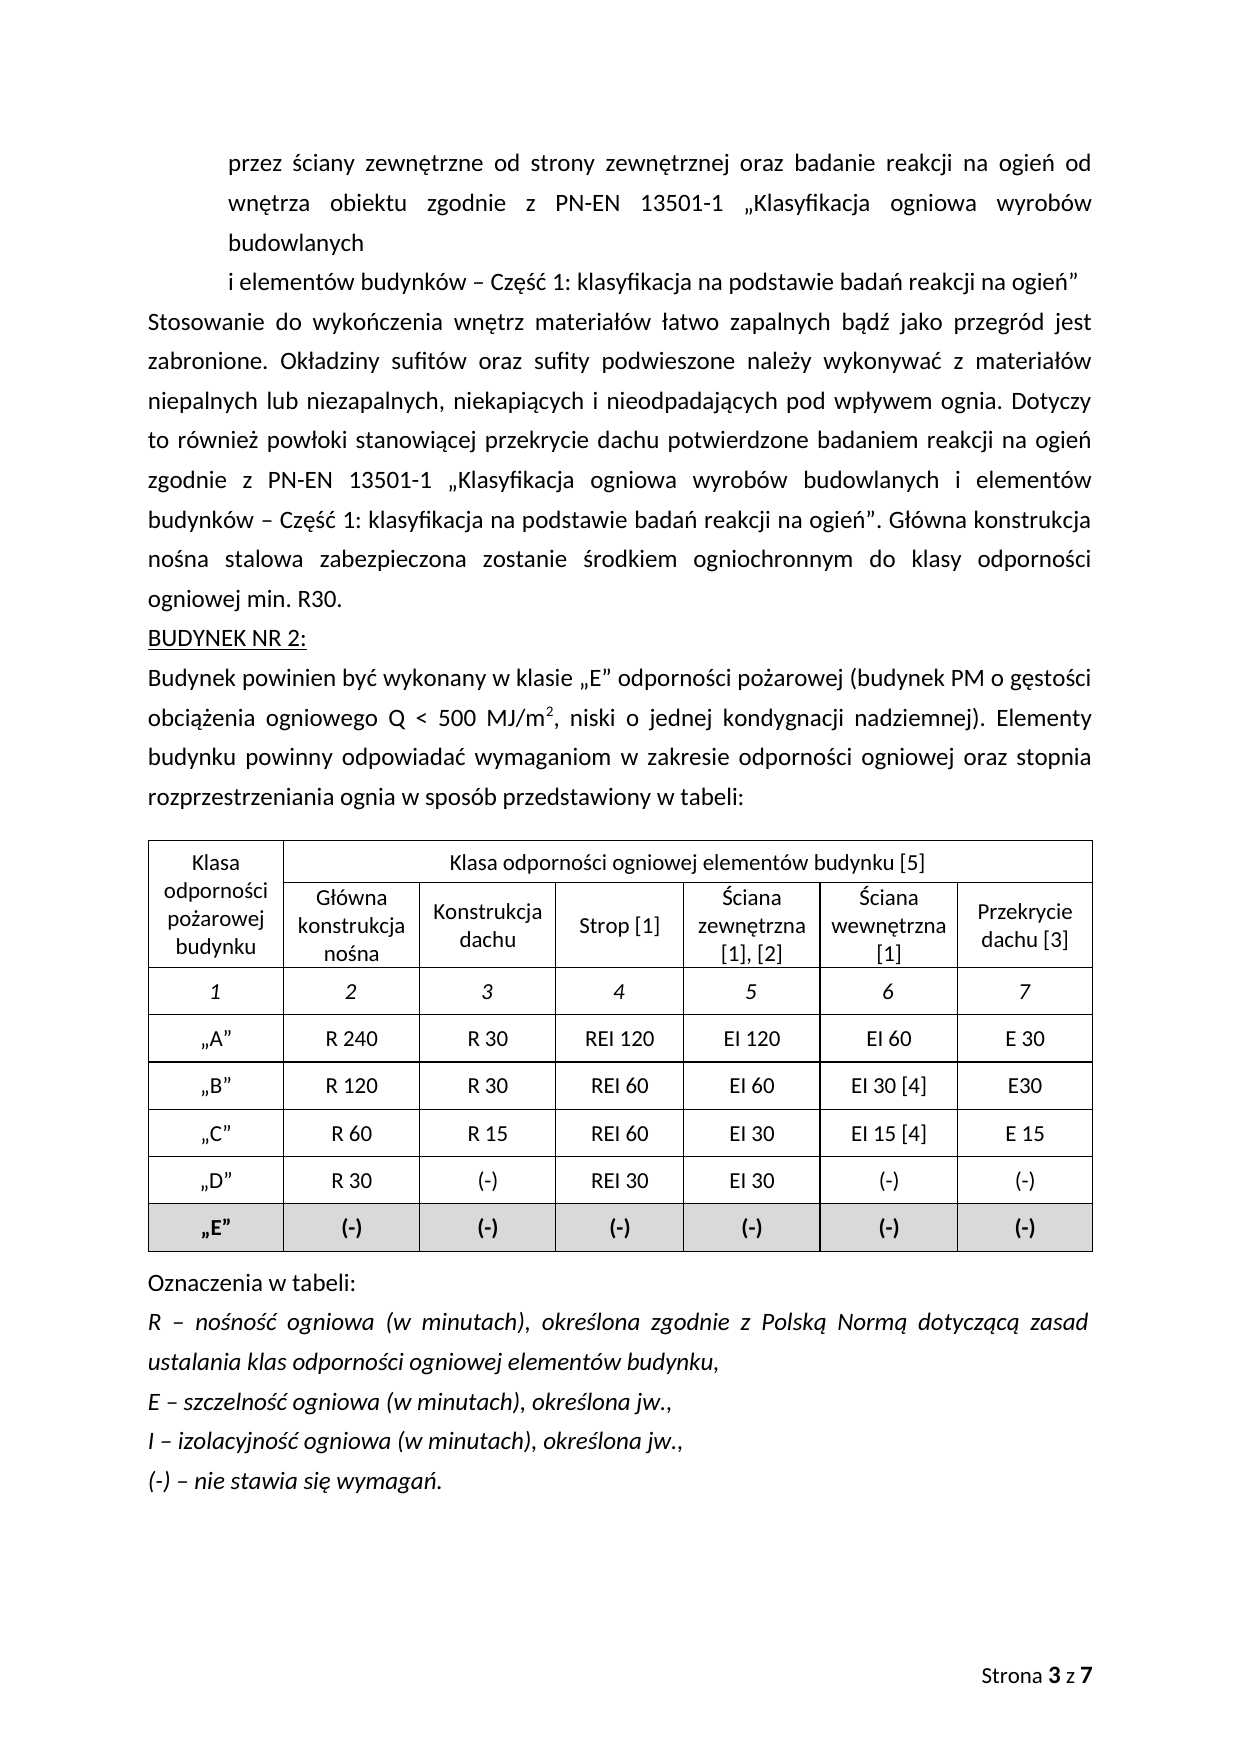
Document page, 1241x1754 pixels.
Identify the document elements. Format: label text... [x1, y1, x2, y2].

table_cell Ściana zewnętrzna [1], [2] [684, 883, 819, 967]
table_cell 4 [556, 968, 683, 1014]
text Stosowanie do wykończenia wnętrz materiałów łatwo zapalnych bądź jako przegród jest zabronione. Okładziny sufitów oraz sufity podwieszone należy wykonywać z materiałów niepalnych lub niezapalnych, niekapiących i nieodpadających pod wpływem ognia. Dotyczy to również powłoki stanowiącej przekrycie dachu potwierdzone badaniem reakcji na ogień zgodnie z PN-EN 13501-1 „Klasyfikacja ogniowa wyrobów budowlanych i elementów budynków – Część 1: klasyfikacja na podstawie badań reakcji na ogień”. Główna konstrukcja nośna stalowa zabezpieczona zostanie środkiem ogniochronnym do klasy odporności ogniowej min. R30. [148, 306, 1093, 613]
table_cell EI 60 [684, 1063, 819, 1109]
table_cell 3 [420, 968, 555, 1014]
text (-) – nie stawia się wymagań. [148, 1465, 1093, 1495]
table_cell Konstrukcja dachu [420, 883, 555, 967]
table_cell REI 60 [556, 1110, 683, 1156]
text E – szczelność ogniowa (w minutach), określona jw., [148, 1386, 1093, 1416]
table_cell „D” [149, 1157, 283, 1203]
table_cell REI 60 [556, 1063, 683, 1109]
table_cell (-) [420, 1157, 555, 1203]
table_header Klasa odporności ogniowej elementów budynku [5] [284, 841, 1092, 882]
table_cell 6 [821, 968, 957, 1014]
table_cell R 240 [284, 1015, 419, 1061]
text BUDYNEK NR 2: [148, 623, 1093, 653]
table_cell „A” [149, 1015, 283, 1061]
table_cell (-) [821, 1157, 957, 1203]
table_cell Ściana wewnętrzna [1] [821, 883, 957, 967]
table_cell 2 [284, 968, 419, 1014]
table_cell „E” [149, 1204, 283, 1251]
table_cell „C” [149, 1110, 283, 1156]
table_cell Główna konstrukcja nośna [284, 883, 419, 967]
table_cell R 120 [284, 1063, 419, 1109]
table_cell R 30 [420, 1063, 555, 1109]
table_cell EI 15 [4] [821, 1110, 957, 1156]
table_cell (-) [684, 1204, 819, 1251]
table_cell Przekrycie dachu [3] [958, 883, 1092, 967]
table_cell EI 30 [684, 1157, 819, 1203]
table_cell REI 30 [556, 1157, 683, 1203]
table_cell (-) [420, 1204, 555, 1251]
table_cell R 15 [420, 1110, 555, 1156]
table_cell R 30 [420, 1015, 555, 1061]
table_cell (-) [821, 1204, 957, 1251]
text Oznaczenia w tabeli: [148, 1267, 1093, 1297]
table_cell R 30 [284, 1157, 419, 1203]
table_cell (-) [284, 1204, 419, 1251]
text I – izolacyjność ogniowa (w minutach), określona jw., [148, 1425, 1093, 1456]
text Budynek powinien być wykonany w klasie „E” odporności pożarowej (budynek PM o gęstości obciążenia ogniowego Q < 500 MJ/m2, niski o jednej kondygnacji nadziemnej). Elementy budynku powinny odpowiadać wymaganiom w zakresie odporności ogniowej oraz stopnia rozprzestrzeniania ognia w sposób przedstawiony w tabeli: [148, 662, 1093, 811]
table_cell EI 30 [684, 1110, 819, 1156]
table_cell EI 60 [821, 1015, 957, 1061]
table_cell (-) [958, 1157, 1092, 1203]
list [190, 148, 1093, 297]
table_cell 5 [684, 968, 819, 1014]
table_cell E 30 [958, 1015, 1092, 1061]
table_cell E30 [958, 1063, 1092, 1109]
table_cell „B” [149, 1063, 283, 1109]
table_cell (-) [958, 1204, 1092, 1251]
text R – nośność ogniowa (w minutach), określona zgodnie z Polską Normą dotyczącą zasad ustalania klas odporności ogniowej elementów budynku, [148, 1307, 1093, 1377]
table_cell E 15 [958, 1110, 1092, 1156]
table_cell 7 [958, 968, 1092, 1014]
table_cell REI 120 [556, 1015, 683, 1061]
table_cell R 60 [284, 1110, 419, 1156]
table_cell 1 [149, 968, 283, 1014]
table_cell Strop [1] [556, 883, 683, 967]
table_cell EI 120 [684, 1015, 819, 1061]
table_cell EI 30 [4] [821, 1063, 957, 1109]
table_header Klasa odporności pożarowej budynku [149, 841, 283, 967]
table_cell (-) [556, 1204, 683, 1251]
